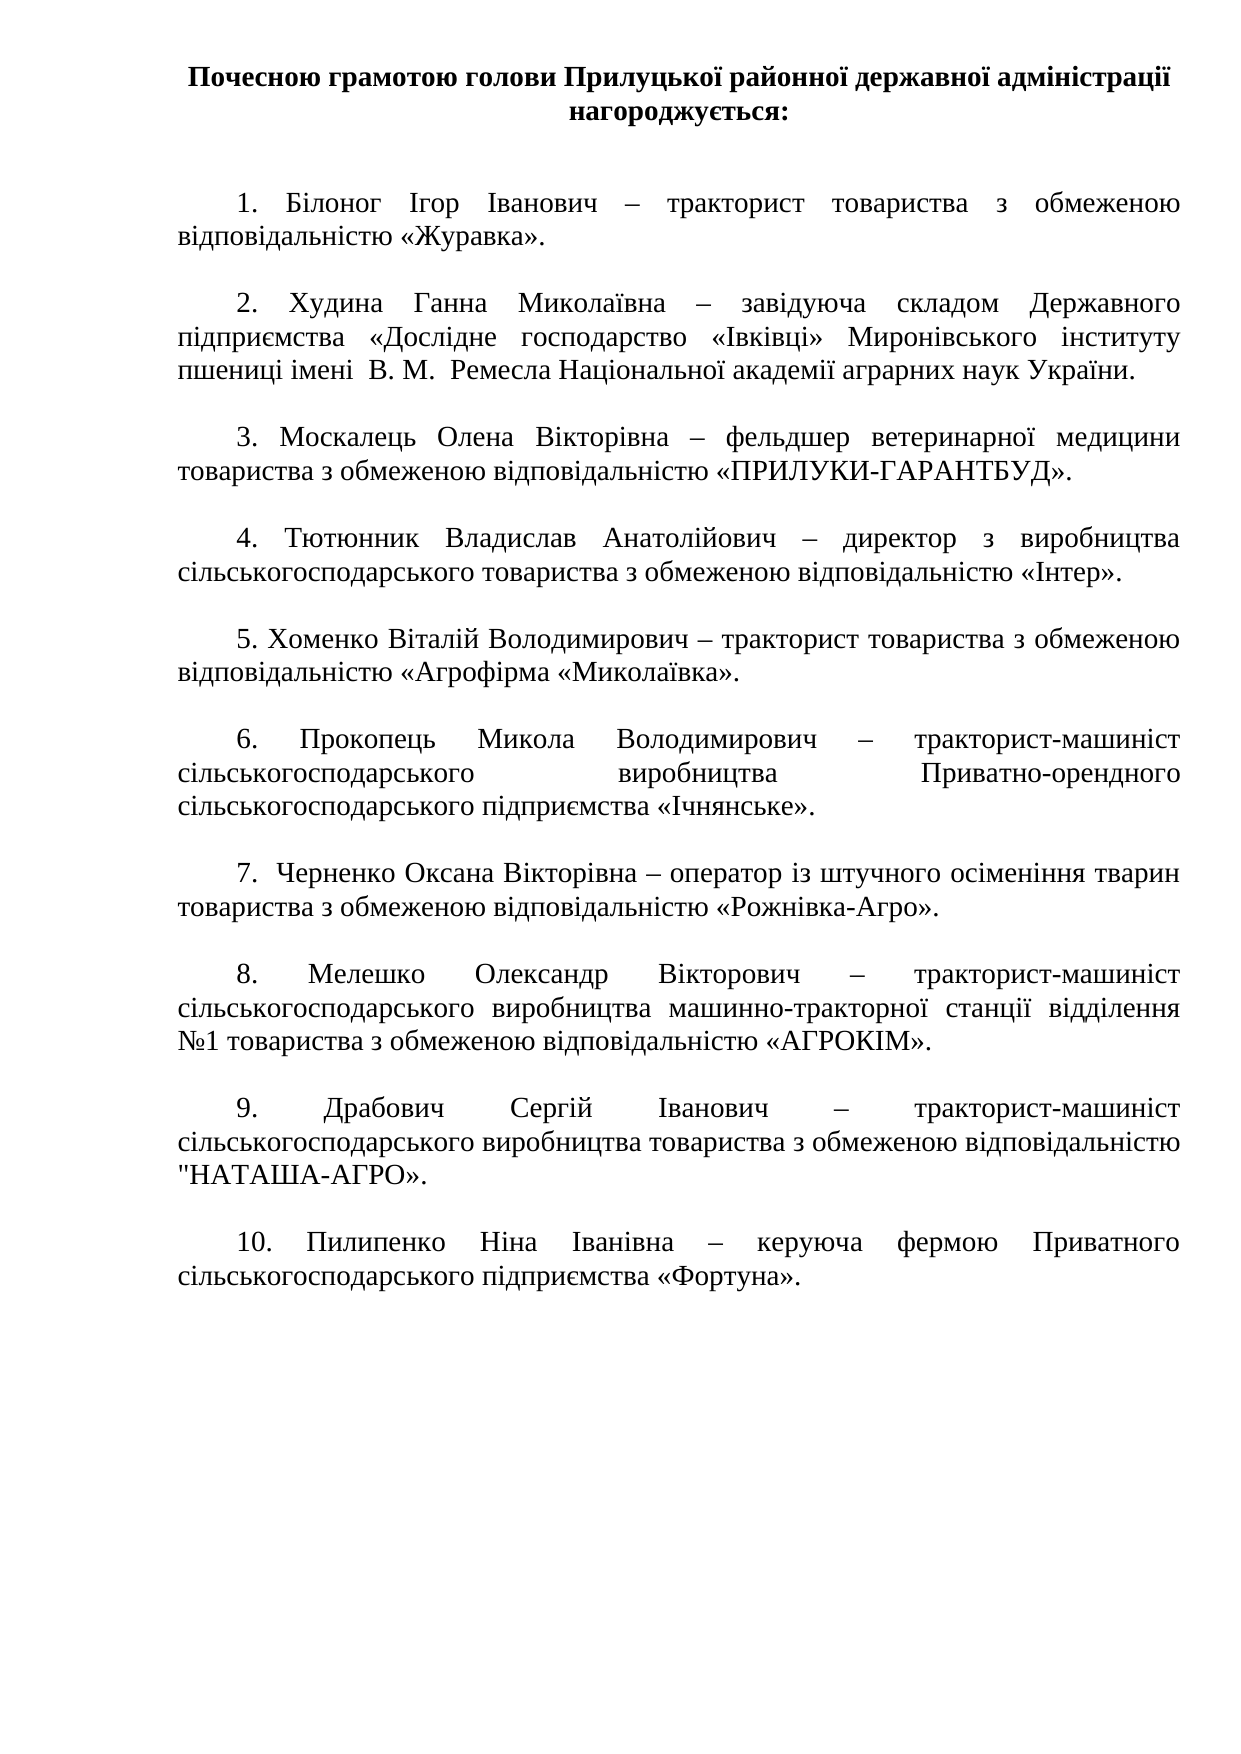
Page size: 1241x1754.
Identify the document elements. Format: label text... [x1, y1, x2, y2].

text 1. Білоног Ігор Іванович – тракторист товариства з обмеженою відповідальністю «Журавка». [177, 185, 1181, 252]
text 9. Драбович Сергій Іванович – тракторист-машиніст сільськогосподарського виробництва товариства з обмеженою відповідальністю "НАТАША-АГРО». [177, 1090, 1181, 1191]
text 3. Москалець Олена Вікторівна – фельдшер ветеринарної медицини товариства з обмеженою відповідальністю «ПРИЛУКИ-ГАРАНТБУД». [177, 419, 1181, 487]
text 10. Пилипенко Ніна Іванівна – керуюча фермою Приватного сільськогосподарського підприємства «Фортуна». [177, 1224, 1181, 1292]
text 2. Худина Ганна Миколаївна – завідуюча складом Державного підприємства «Дослідне господарство «Івківці» Миронівського інституту пшениці імені В. М. Ремесла Національної академії аграрних наук України. [177, 285, 1181, 386]
text 8. Мелешко Олександр Вікторович – тракторист-машиніст сільськогосподарського виробництва машинно-тракторної станції відділення №1 товариства з обмеженою відповідальністю «АГРОКІМ». [177, 956, 1181, 1057]
text 4. Тютюнник Владислав Анатолійович – директор з виробництва сільськогосподарського товариства з обмеженою відповідальністю «Інтер». [177, 520, 1181, 587]
text 7. Черненко Оксана Вікторівна – оператор із штучного осіменіння тварин товариства з обмеженою відповідальністю «Рожнівка-Агро». [177, 856, 1181, 923]
text 6. Прокопець Микола Володимирович – тракторист-машиніст сільськогосподарського виробництва Приватно-орендного сільськогосподарського підприємства «Ічнянське». [177, 721, 1181, 822]
text Почесною грамотою голови Прилуцької районної державної адміністрації нагороджується: [177, 59, 1181, 126]
text 5. Хоменко Віталій Володимирович – тракторист товариства з обмеженою відповідальністю «Агрофірма «Миколаївка». [177, 621, 1181, 688]
